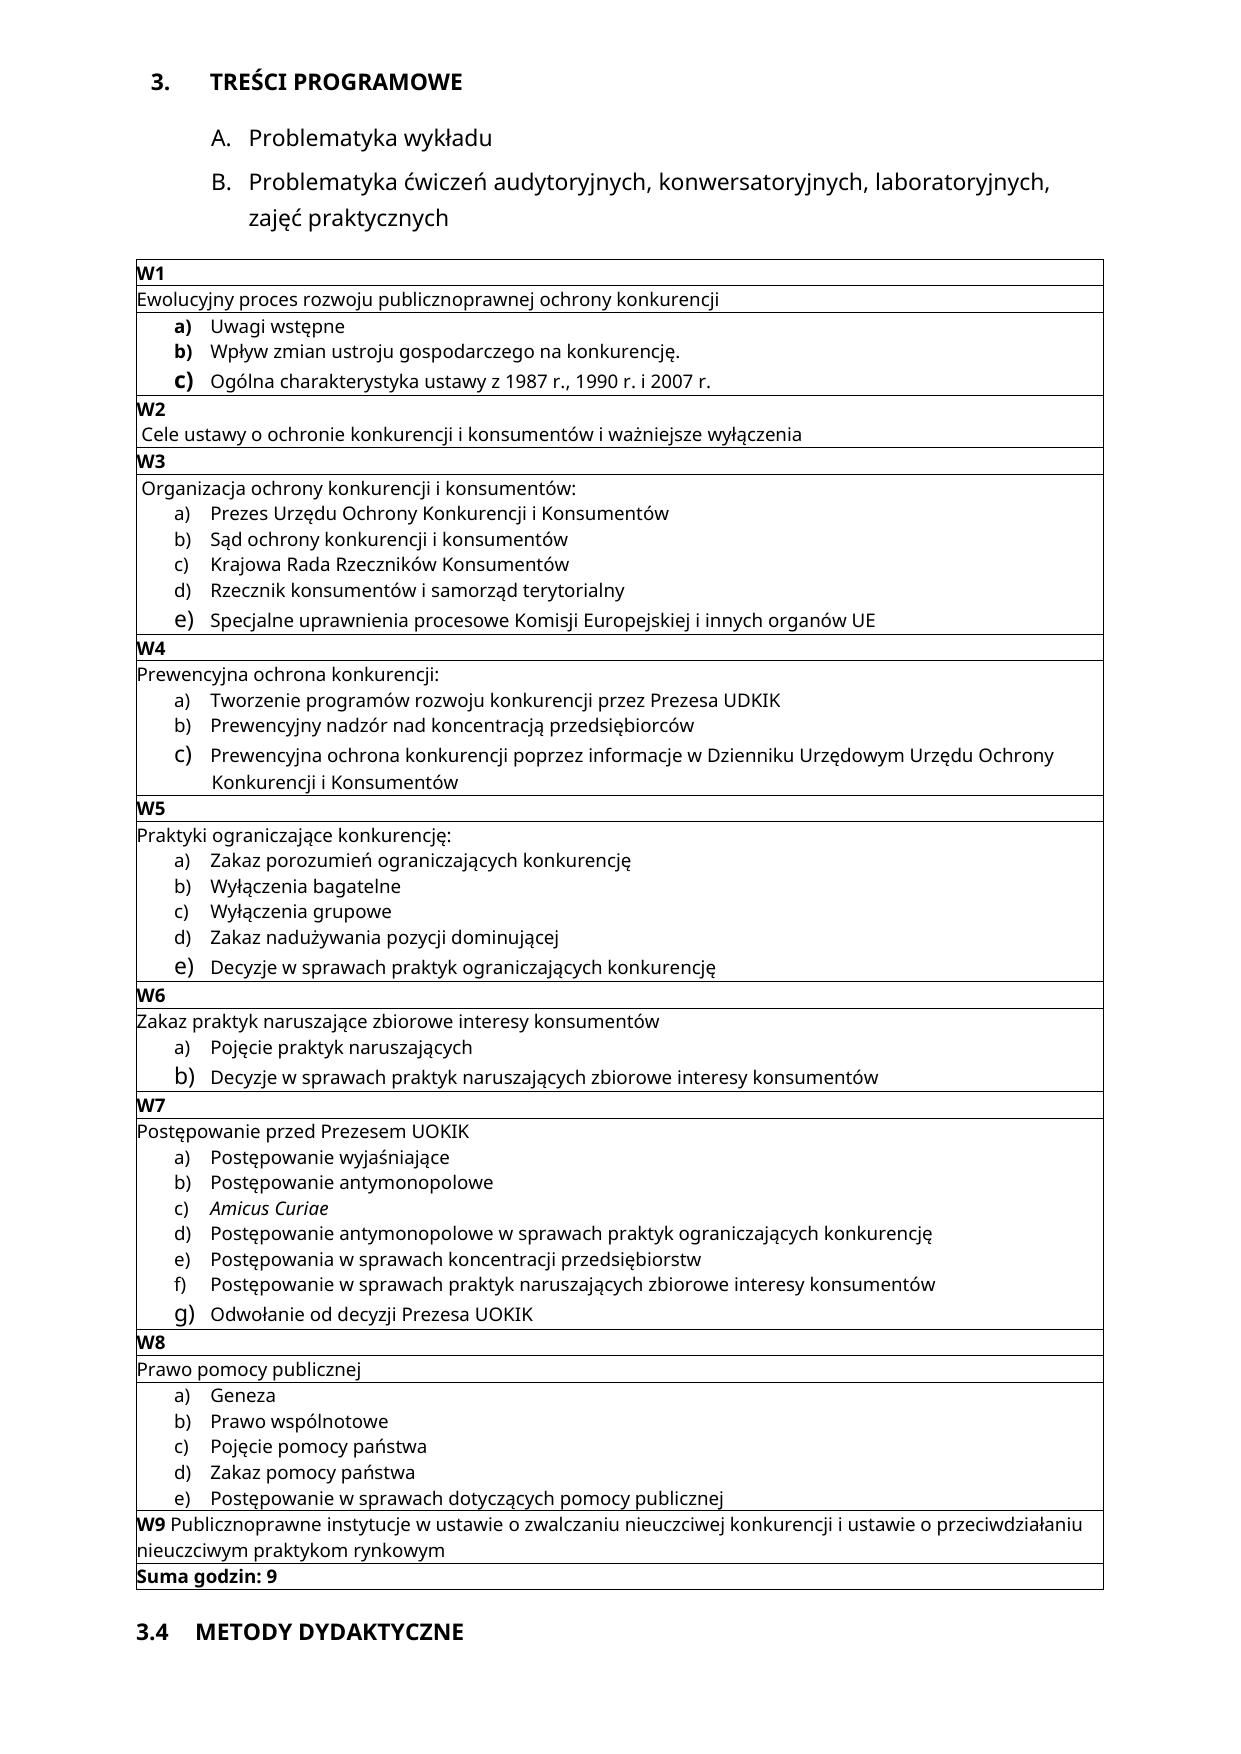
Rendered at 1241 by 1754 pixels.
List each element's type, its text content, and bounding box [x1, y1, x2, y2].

table_cell W4 [137, 635, 1103, 660]
table_cell Organizacja ochrony konkurencji i konsumentów: Prezes Urzędu Ochrony Konkurencji i Konsumentów Sąd ochrony konkurencji i konsumentów Krajowa Rada Rzeczników Konsumentów Rzecznik konsumentów i samorząd terytorialny Specjalne uprawnienia procesowe Komisji Europejskiej i innych organów UE [137, 475, 1103, 634]
table_cell W9 Publicznoprawne instytucje w ustawie o zwalczaniu nieuczciwej konkurencji i ustawie o przeciwdziałaniu nieuczciwym praktykom rynkowym [137, 1511, 1103, 1562]
table_header W1 [137, 260, 1103, 285]
list TREŚCI PROGRAMOWE [151, 66, 1104, 97]
table_cell W8 [137, 1330, 1103, 1355]
list Problematyka wykładu [211, 122, 1104, 153]
table_cell W5 [137, 796, 1103, 821]
table_cell W3 [137, 448, 1103, 474]
table_cell Prewencyjna ochrona konkurencji: Tworzenie programów rozwoju konkurencji przez Prezesa UDKIK Prewencyjny nadzór nad koncentracją przedsiębiorców Prewencyjna ochrona konkurencji poprzez informacje w Dzienniku Urzędowym Urzędu Ochrony Konkurencji i Konsumentów [137, 661, 1103, 795]
table_cell Geneza Prawo wspólnotowe Pojęcie pomocy państwa Zakaz pomocy państwa Postępowanie w sprawach dotyczących pomocy publicznej [137, 1383, 1103, 1510]
table_cell Praktyki ograniczające konkurencję: Zakaz porozumień ograniczających konkurencję Wyłączenia bagatelne Wyłączenia grupowe Zakaz nadużywania pozycji dominującej Decyzje w sprawach praktyk ograniczających konkurencję [137, 822, 1103, 981]
table_cell Suma godzin: 9 [137, 1564, 1103, 1589]
table_cell Ewolucyjny proces rozwoju publicznoprawnej ochrony konkurencji [137, 286, 1103, 312]
list Problematyka ćwiczeń audytoryjnych, konwersatoryjnych, laboratoryjnych, zajęć praktycznych [211, 166, 1104, 233]
list METODY DYDAKTYCZNE [136, 1616, 1104, 1647]
table_cell Zakaz praktyk naruszające zbiorowe interesy konsumentów Pojęcie praktyk naruszających Decyzje w sprawach praktyk naruszających zbiorowe interesy konsumentów [137, 1009, 1103, 1091]
table_cell W7 [137, 1092, 1103, 1118]
table_cell W6 [137, 982, 1103, 1008]
table_cell Postępowanie przed Prezesem UOKIK Postępowanie wyjaśniające Postępowanie antymonopolowe Amicus Curiae Postępowanie antymonopolowe w sprawach praktyk ograniczających konkurencję Postępowania w sprawach koncentracji przedsiębiorstw Postępowanie w sprawach praktyk naruszających zbiorowe interesy konsumentów Odwołanie od decyzji Prezesa UOKIK [137, 1119, 1103, 1328]
table_cell Prawo pomocy publicznej [137, 1356, 1103, 1382]
table_cell Uwagi wstępne Wpływ zmian ustroju gospodarczego na konkurencję. Ogólna charakterystyka ustawy z 1987 r., 1990 r. i 2007 r. [137, 313, 1103, 395]
table_cell W2 Cele ustawy o ochronie konkurencji i konsumentów i ważniejsze wyłączenia [137, 396, 1103, 447]
